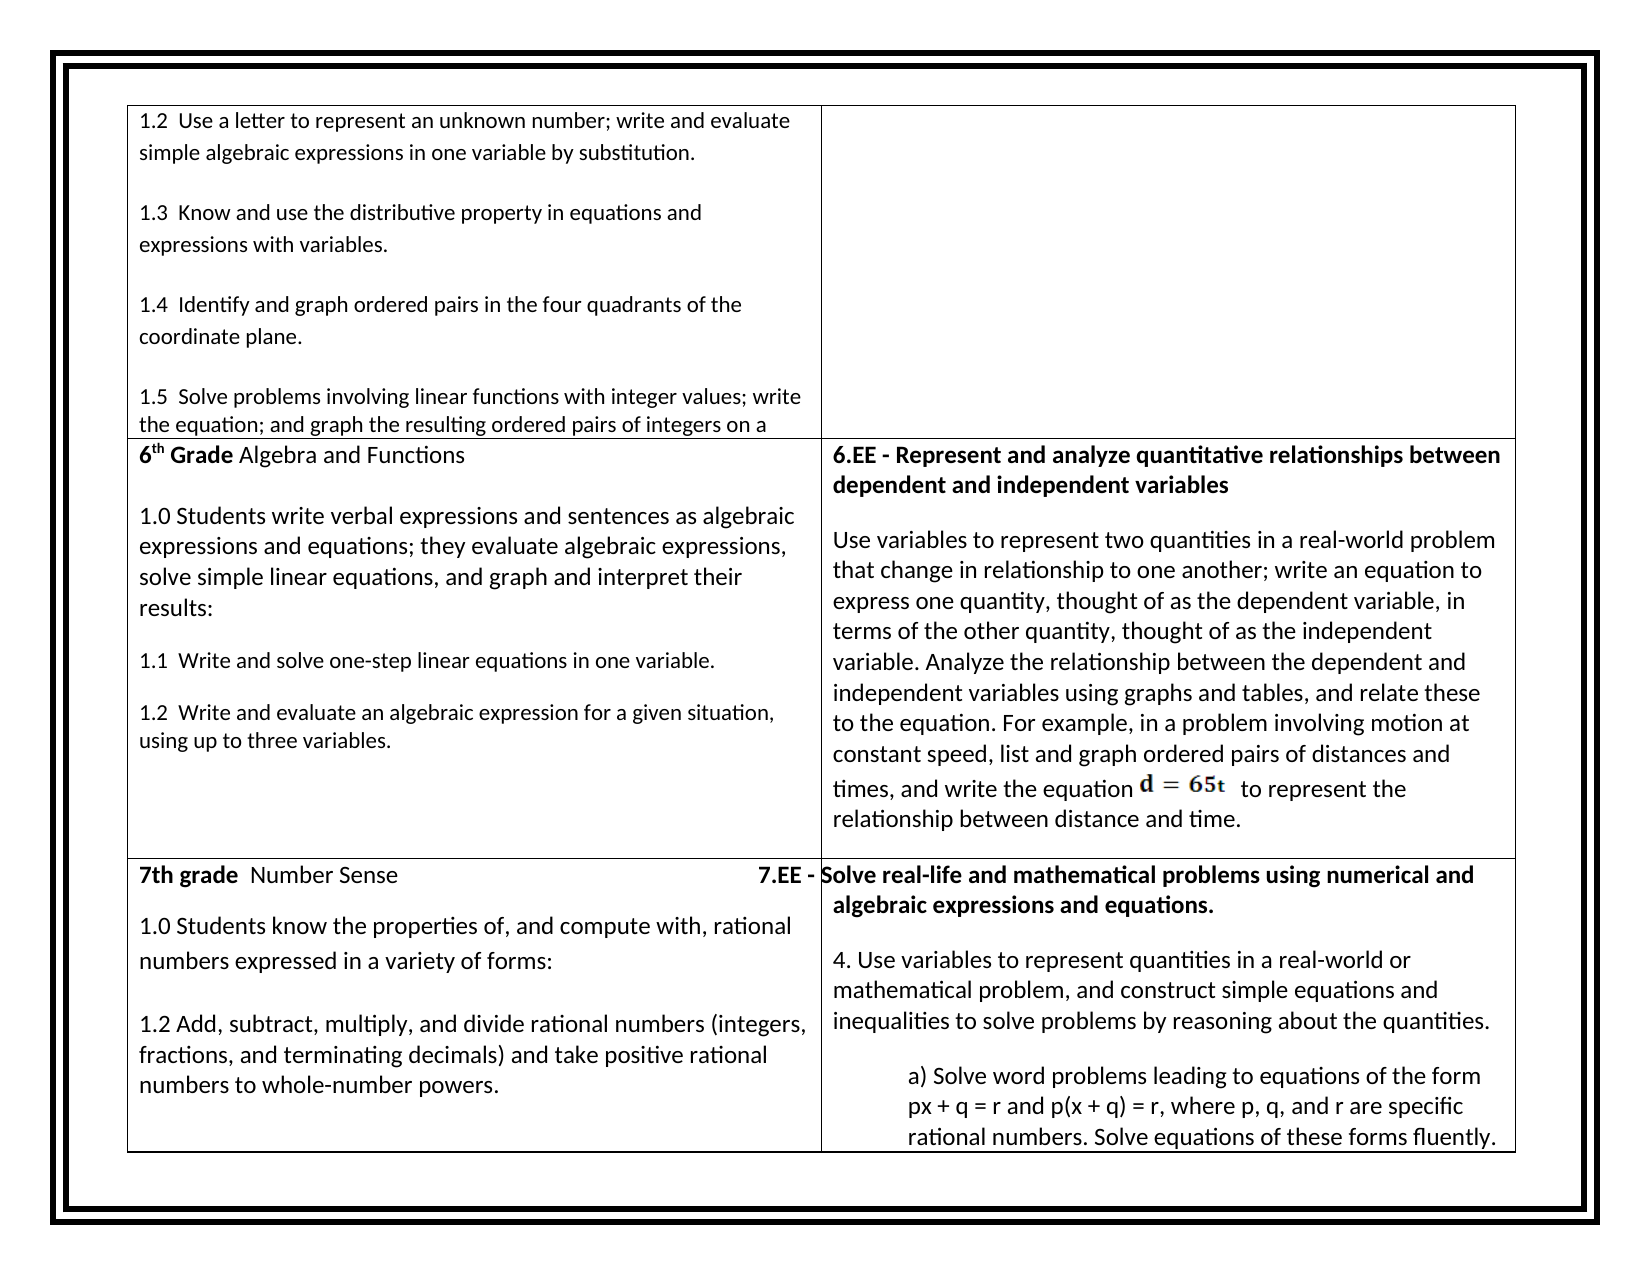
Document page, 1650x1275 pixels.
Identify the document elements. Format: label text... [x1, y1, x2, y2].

table_cell [822, 106, 1515, 438]
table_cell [128, 859, 821, 1151]
table_cell 6.EE - Represent and analyze quantitative relationships between dependent and independent variables Use variables to represent two quantities in a real-world problem that change in relationship to one another; write an equation to express one quantity, thought of as the dependent variable, in terms of the other quantity, thought of as the independent variable. Analyze the relationship between the dependent and independent variables using graphs and tables, and relate these to the equation. For example, in a problem involving motion at constant speed, list and graph ordered pairs of distances and times, and write the equation to represent the relationship between distance and time. [822, 439, 1515, 858]
picture [1139, 768, 1235, 797]
table_cell 6th Grade Algebra and Functions 1.0 Students write verbal expressions and sentences as algebraic expressions and equations; they evaluate algebraic expressions, solve simple linear equations, and graph and interpret their results: 1.1 Write and solve one-step linear equations in one variable. 1.2 Write and evaluate an algebraic expression for a given situation, using up to three variables. [128, 439, 821, 858]
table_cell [822, 859, 1515, 1151]
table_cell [128, 106, 821, 438]
